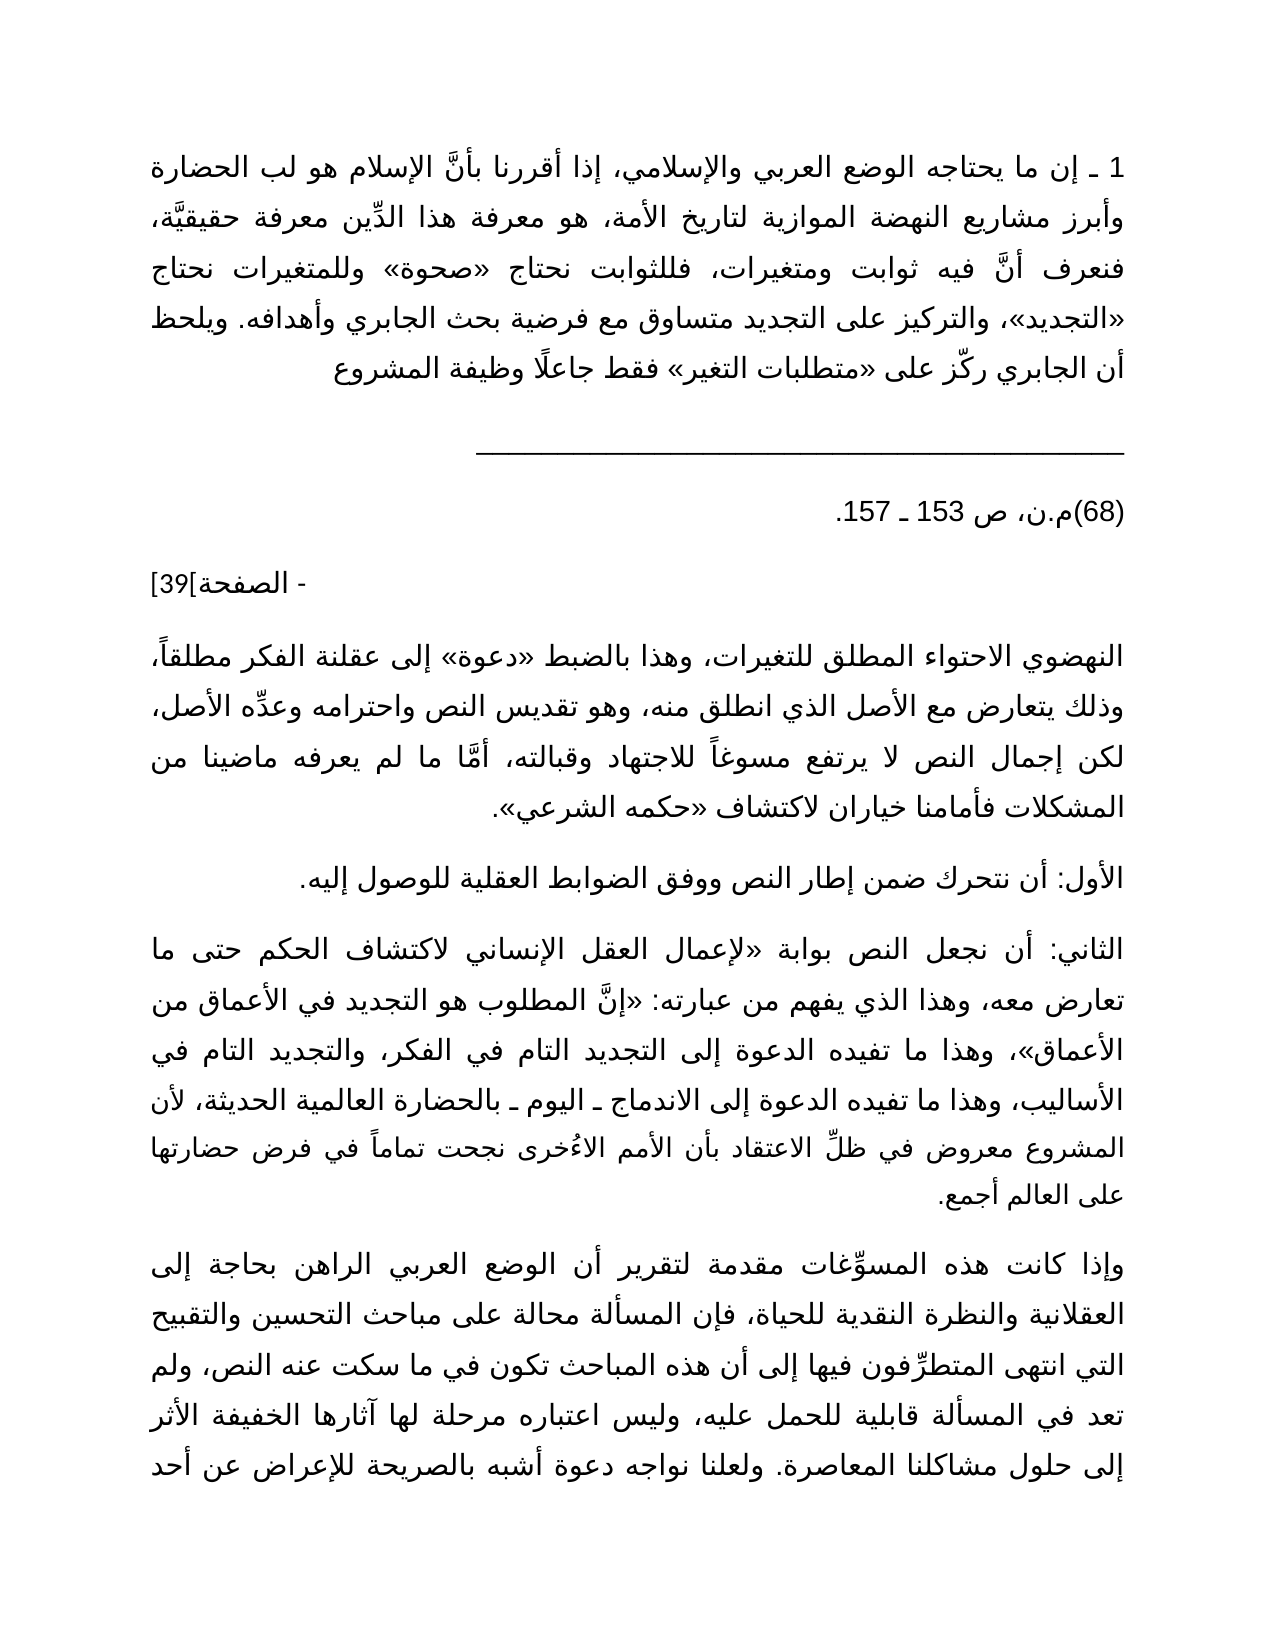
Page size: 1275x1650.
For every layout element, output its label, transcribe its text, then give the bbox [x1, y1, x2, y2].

text النهضوي الاحتواء المطلق للتغيرات، وهذا بالضبط «دعوة» إلى عقلنة الفكر مطلقاً، وذلك يتعارض مع الأصل الذي انطلق منه، وهو تقديس النص واحترامه وعدِّه الأصل، لكن إجمال النص لا يرتفع مسوغاً للاجتهاد وقبالته، أمَّا ما لم يعرفه ماضينا من المشكلات فأمامنا خياران لاكتشاف «حكمه الشرعي». [150, 639, 1125, 823]
text 1 ـ إن ما يحتاجه الوضع العربي والإسلامي، إذا أقررنا بأنَّ الإسلام هو لب الحضارة وأبرز مشاريع النهضة الموازية لتاريخ الأمة، هو معرفة هذا الدِّين معرفة حقيقيَّة، فنعرف أنَّ فيه ثوابت ومتغيرات، فللثوابت نحتاج «صحوة» وللمتغيرات نحتاج «التجديد»، والتركيز على التجديد متساوق مع فرضية بحث الجابري وأهدافه. ويلحظ أن الجابري ركّز على «متطلبات التغير» فقط جاعلًا وظيفة المشروع [150, 150, 1125, 385]
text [150, 1247, 1125, 1482]
text ________________________________________ [150, 422, 1125, 456]
text [39[الصفحة - [150, 565, 1125, 600]
text الثاني: أن نجعل النص بوابة «لإعمال العقل الإنساني لاكتشاف الحكم حتى ما تعارض معه، وهذا الذي يفهم من عبارته: «إنَّ المطلوب هو التجديد في الأعماق من الأعماق»، وهذا ما تفيده الدعوة إلى التجديد التام في الفكر، والتجديد التام في الأساليب، وهذا ما تفيده الدعوة إلى الاندماج ـ اليوم ـ بالحضارة العالمية الحديثة، لأن المشروع معروض في ظلِّ الاعتقاد بأن الأمم الاءُخرى نجحت تماماً في فرض حضارتها على العالم أجمع. [150, 932, 1125, 1210]
text (68)م.ن، ص 153 ـ 157. [150, 493, 1125, 527]
text الأول: أن نتحرك ضمن إطار النص ووفق الضوابط العقلية للوصول إليه. [150, 861, 1125, 894]
